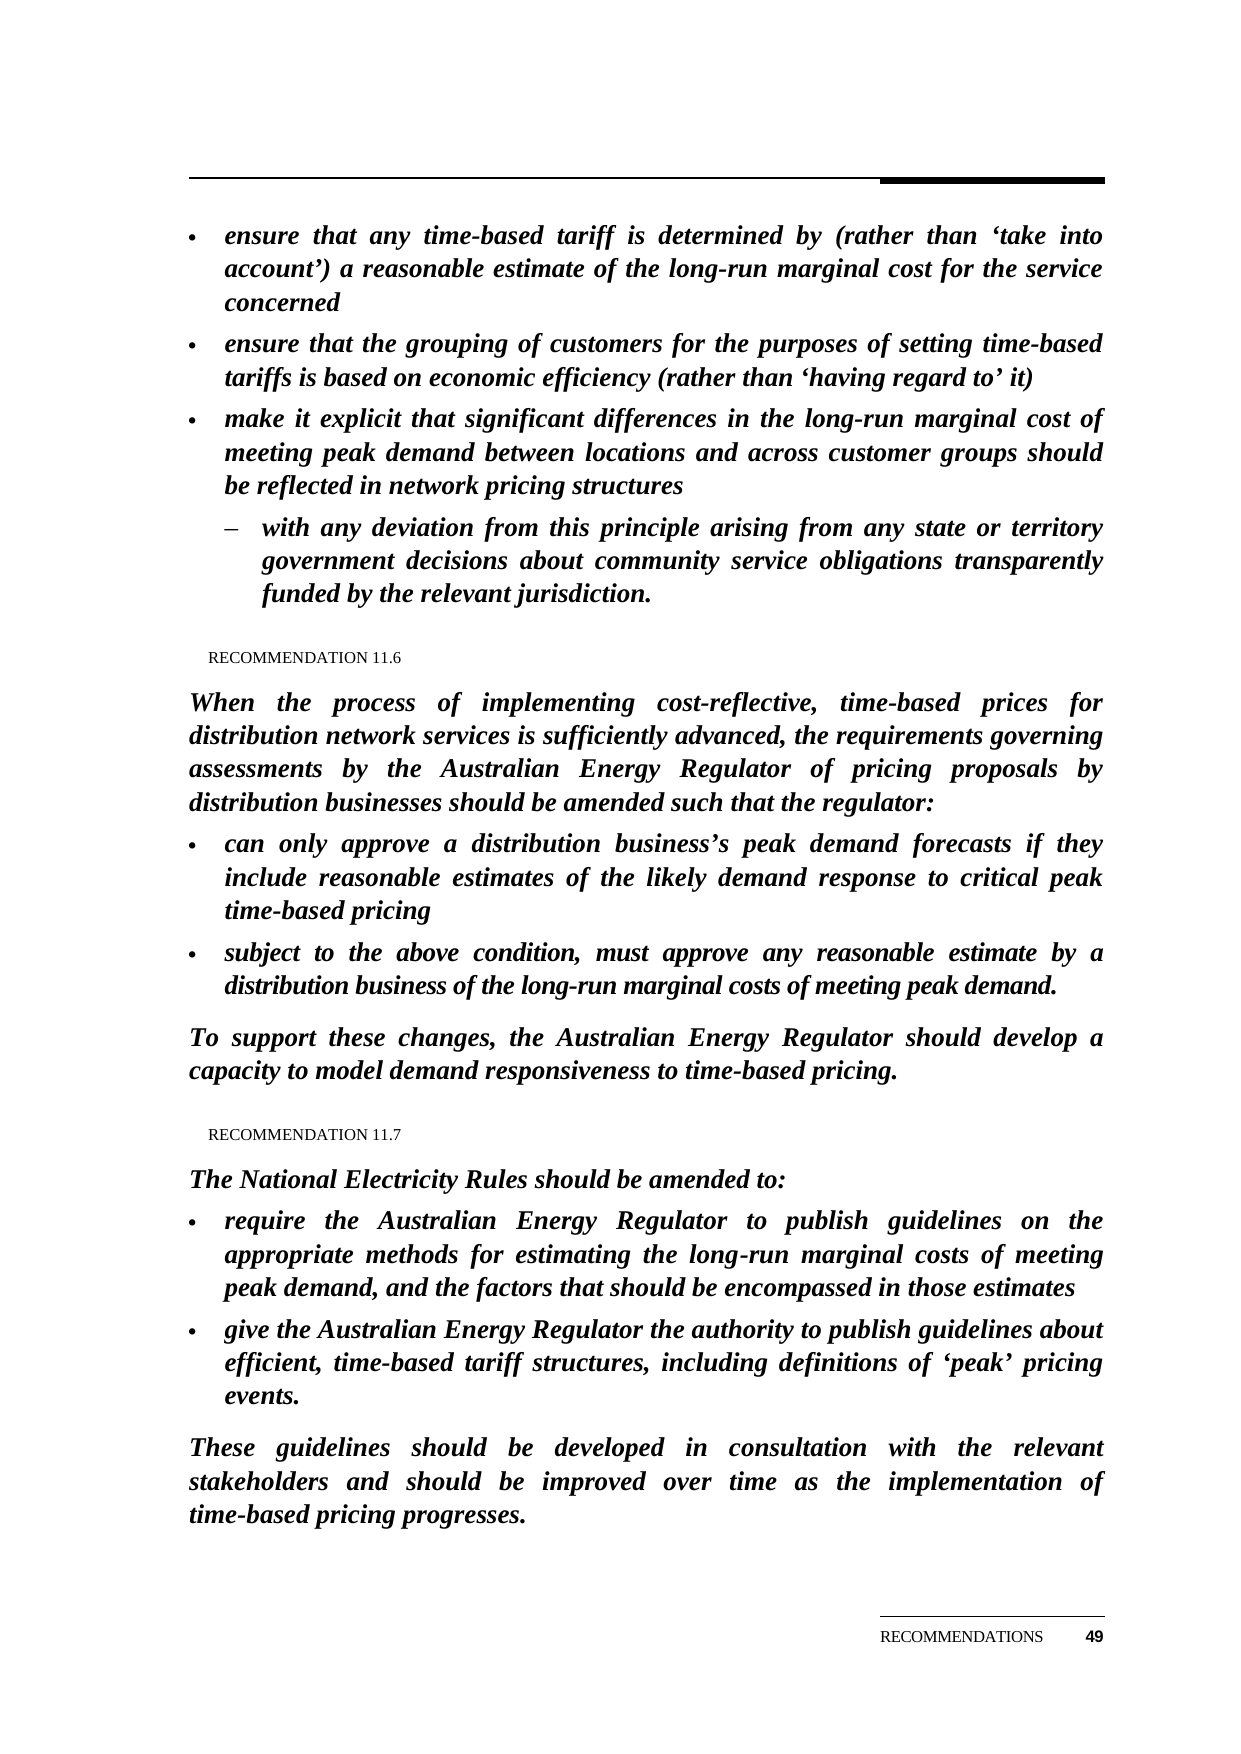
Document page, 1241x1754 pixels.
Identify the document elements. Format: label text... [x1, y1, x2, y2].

list with any deviation from this principle arising from any state or territory government decisions about community service obligations transparently funded by the relevant jurisdiction. [224, 508, 1104, 608]
title Recommendation 11.6 [208, 633, 401, 667]
text The National Electricity Rules should be amended to: [189, 1104, 1104, 1194]
text give the Australian Energy Regulator the authority to publish guidelines about efficient, time-based tariff structures, including definitions of ‘peak’ pricing events. [189, 1311, 1104, 1411]
text ensure that the grouping of customers for the purposes of setting time-based tariffs is based on economic efficiency (rather than ‘having regard to’ it) [189, 325, 1104, 392]
title Recommendation 11.7 [208, 1111, 401, 1144]
text To support these changes, the Australian Energy Regulator should develop a capacity to model demand responsiveness to time-based pricing. [189, 1019, 1104, 1086]
text require the Australian Energy Regulator to publish guidelines on the appropriate methods for estimating the long-run marginal costs of meeting peak demand, and the factors that should be encompassed in those estimates [189, 1202, 1104, 1302]
text When the process of implementing cost-reflective, time-based prices for distribution network services is sufficiently advanced, the requirements governing assessments by the Australian Energy Regulator of pricing proposals by distribution businesses should be amended such that the regulator: [189, 627, 1104, 817]
text These guidelines should be developed in consultation with the relevant stakeholders and should be improved over time as the implementation of time-based pricing progresses. [189, 1429, 1104, 1529]
text make it explicit that significant differences in the long-run marginal cost of meeting peak demand between locations and across customer groups should be reflected in network pricing structures [189, 400, 1104, 500]
text can only approve a distribution business’s peak demand forecasts if they include reasonable estimates of the likely demand response to critical peak time-based pricing [189, 825, 1104, 925]
text subject to the above condition, must approve any reasonable estimate by a distribution business of the long-run marginal costs of meeting peak demand. [189, 933, 1104, 1000]
text ensure that any time-based tariff is determined by (rather than ‘take into account’) a reasonable estimate of the long-run marginal cost for the service concerned [189, 217, 1104, 317]
